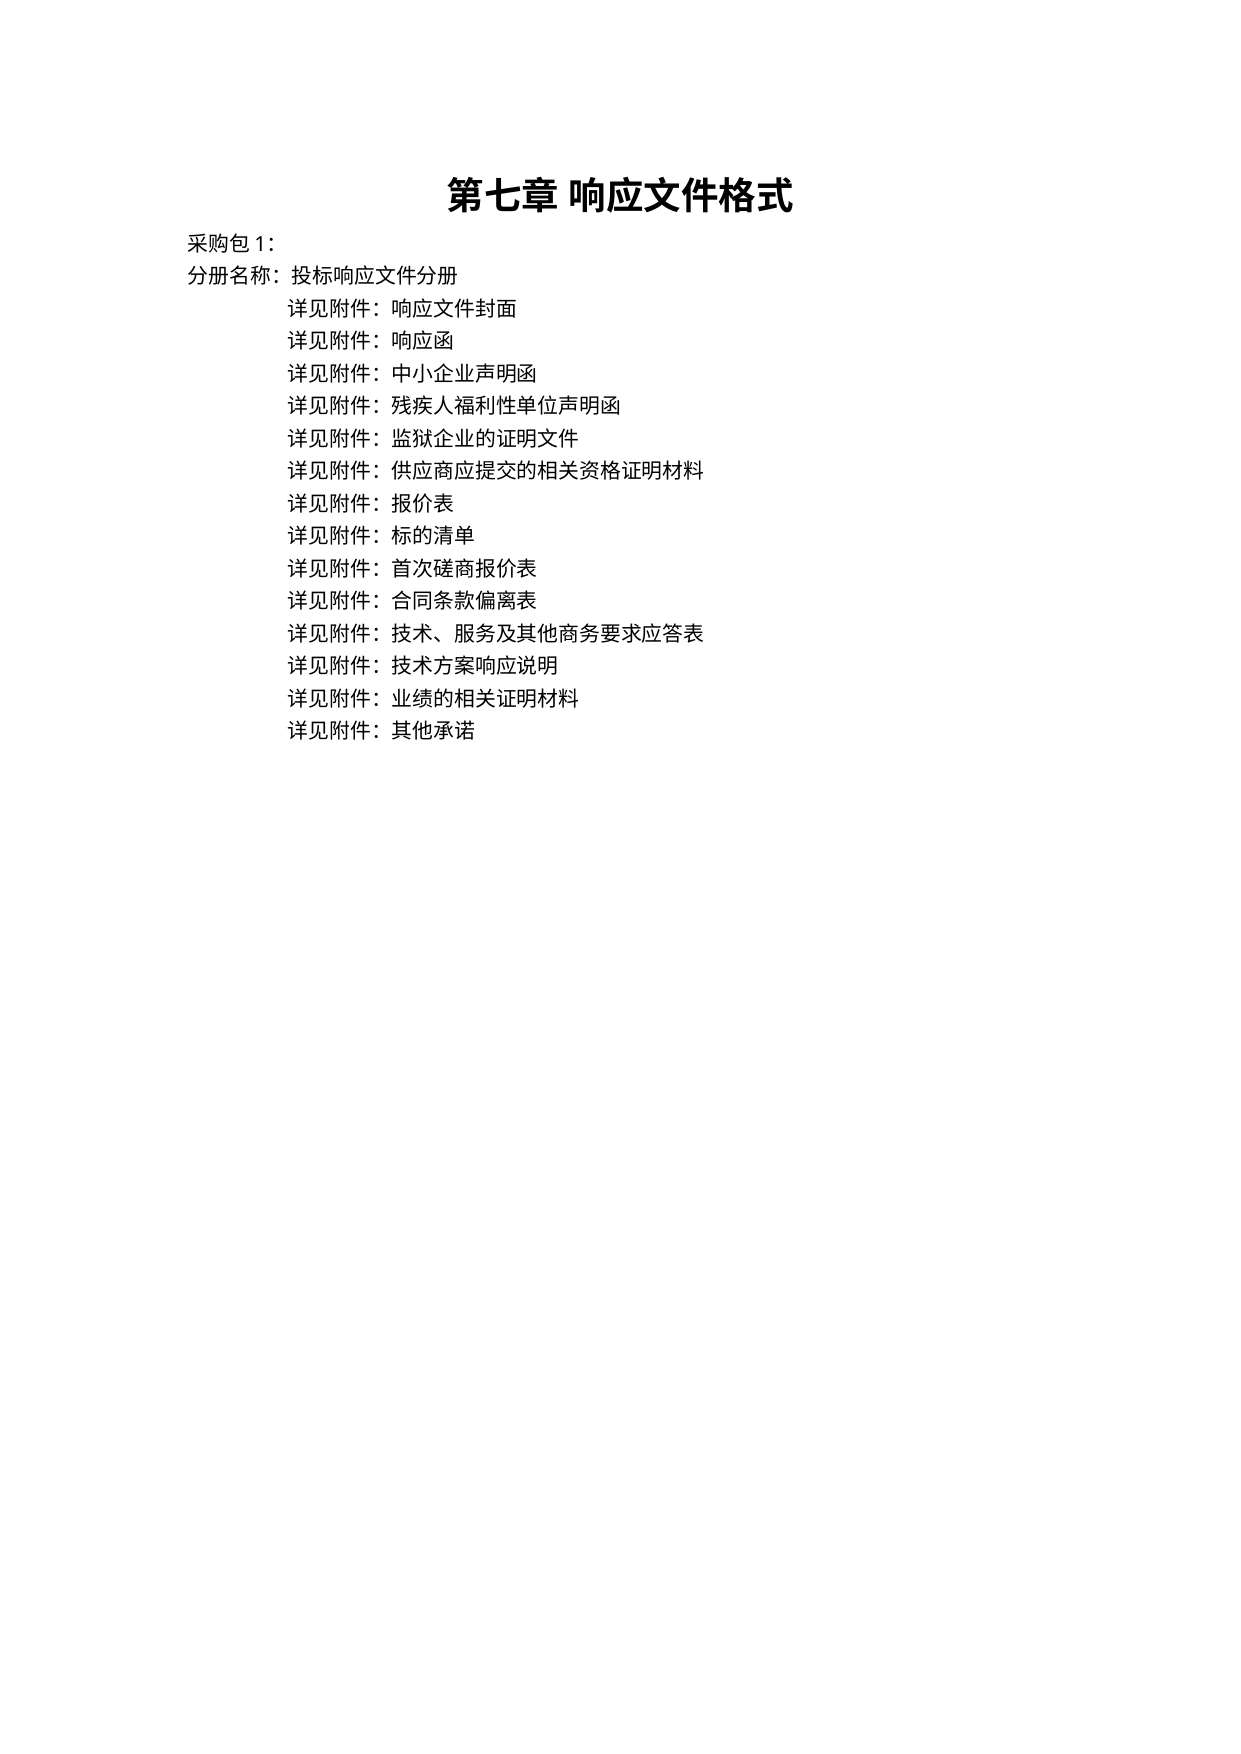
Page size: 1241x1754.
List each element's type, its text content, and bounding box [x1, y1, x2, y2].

text 详见附件：首次磋商报价表 [187, 552, 1053, 584]
text 详见附件：技术、服务及其他商务要求应答表 [187, 617, 1053, 649]
text 详见附件：响应函 [187, 324, 1053, 357]
text 详见附件：残疾人福利性单位声明函 [187, 389, 1053, 422]
text 详见附件：中小企业声明函 [187, 357, 1053, 389]
text 采购包1： [187, 227, 1053, 259]
text 详见附件：其他承诺 [187, 714, 1053, 747]
text 详见附件：技术方案响应说明 [187, 649, 1053, 682]
text 详见附件：供应商应提交的相关资格证明材料 [187, 454, 1053, 487]
text 分册名称：投标响应文件分册 [187, 259, 1053, 292]
text 第七章 响应文件格式 [187, 162, 1053, 227]
text 详见附件：监狱企业的证明文件 [187, 422, 1053, 454]
text 详见附件：业绩的相关证明材料 [187, 682, 1053, 714]
text 详见附件：合同条款偏离表 [187, 584, 1053, 617]
text 详见附件：响应文件封面 [187, 292, 1053, 324]
text 详见附件：标的清单 [187, 519, 1053, 552]
text 详见附件：报价表 [187, 487, 1053, 519]
